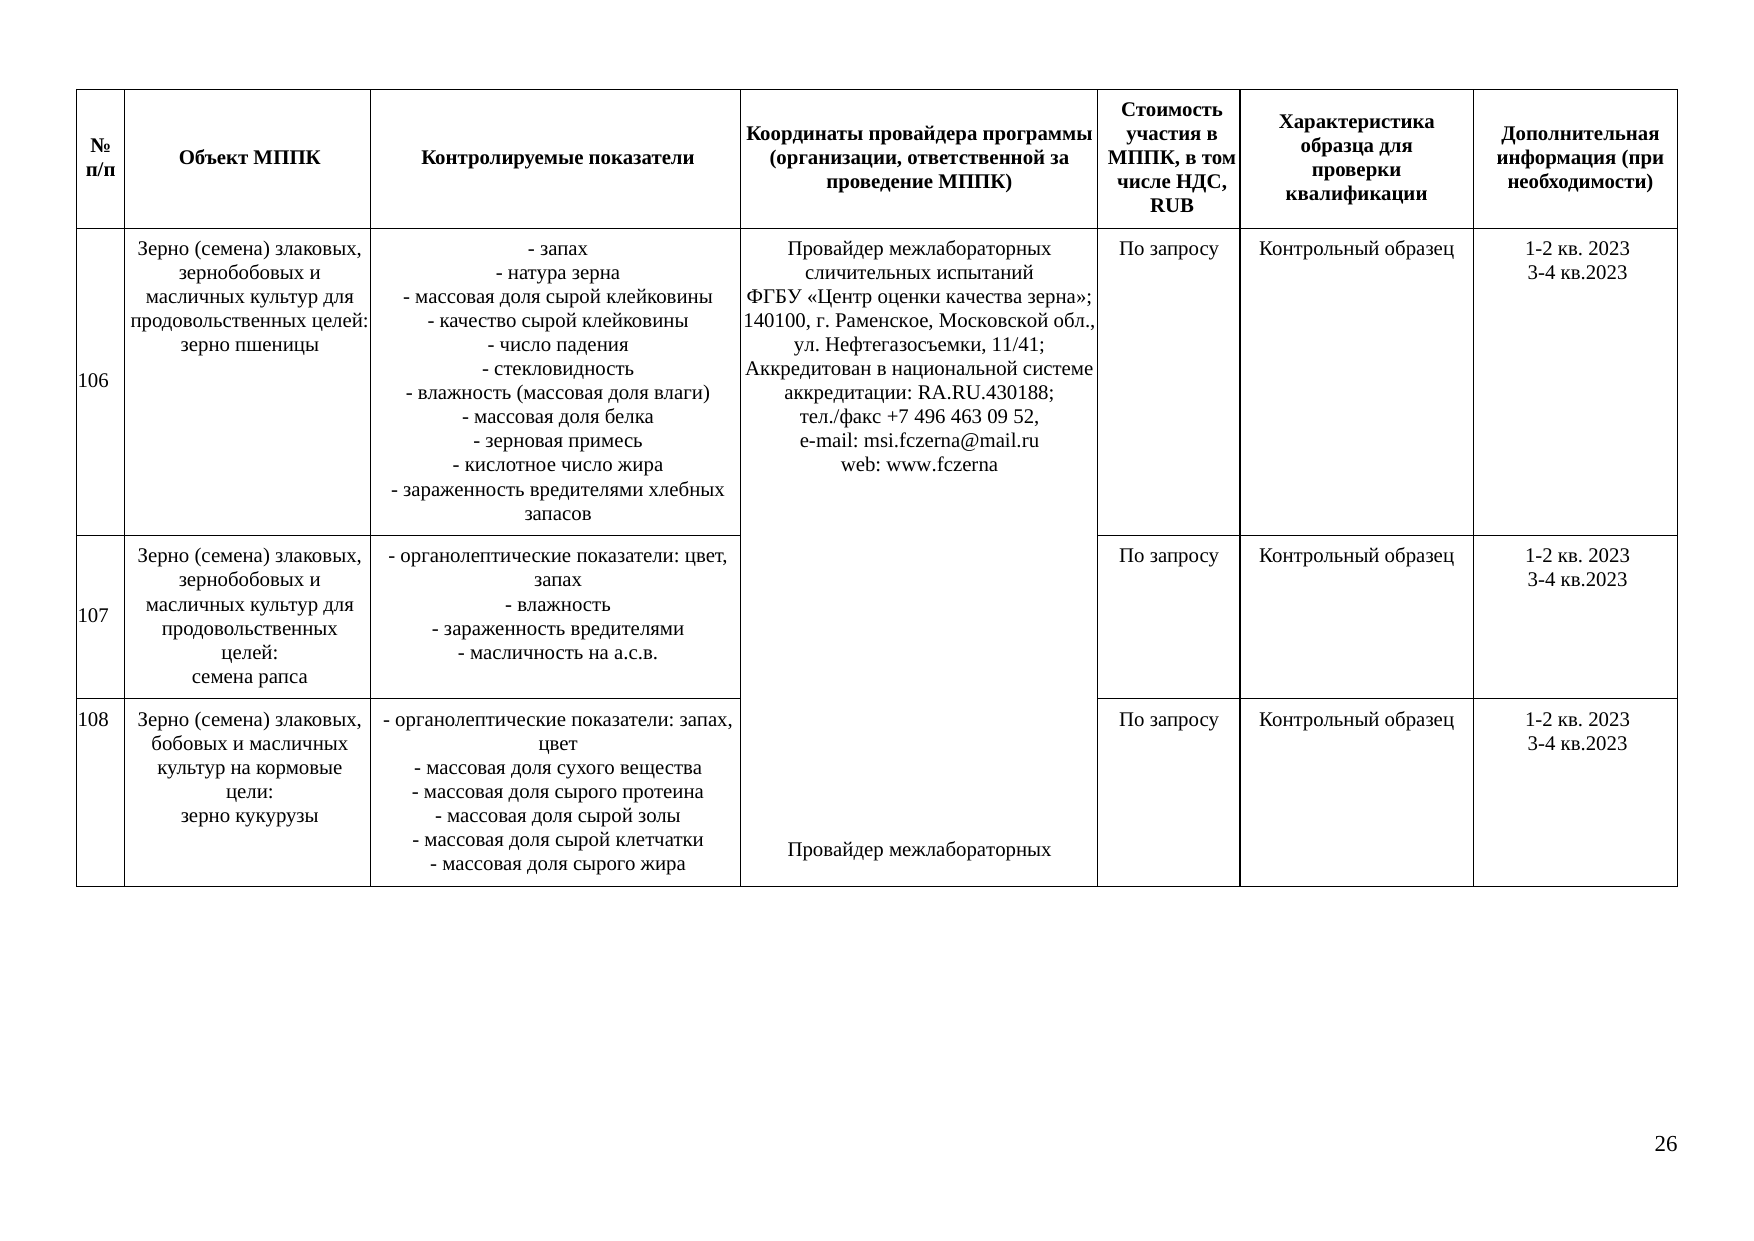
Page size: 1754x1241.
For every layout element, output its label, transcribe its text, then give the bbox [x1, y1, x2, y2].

table_cell Контрольный образец [1241, 229, 1473, 535]
table_cell Зерно (семена) злаковых, зернобобовых и масличных культур для продовольственных целей: семена рапса [125, 536, 370, 698]
table_cell - органолептические показатели: запах, цвет - массовая доля сухого вещества - массовая доля сырого протеина - массовая доля сырой золы - массовая доля сырой клетчатки - массовая доля сырого жира [371, 699, 740, 886]
table_cell Контрольный образец [1241, 536, 1473, 698]
table_header Координаты провайдера программы (организации, ответственной за проведение МППК) [741, 90, 1097, 228]
table_cell [77, 699, 124, 886]
table_header № п/п [77, 90, 124, 228]
table_header Стоимость участия в МППК, в том числе НДС, RUB [1098, 90, 1239, 228]
table_cell Зерно (семена) злаковых, зернобобовых и масличных культур для продовольственных целей: зерно пшеницы [125, 229, 370, 535]
table_cell - запах - натура зерна - массовая доля сырой клейковины - качество сырой клейковины - число падения - стекловидность - влажность (массовая доля влаги) - массовая доля белка - зерновая примесь - кислотное число жира - зараженность вредителями хлебных запасов [371, 229, 740, 535]
table_header Характеристика образца для проверки квалификации [1241, 90, 1473, 228]
table_cell 1-2 кв. 2023 3-4 кв.2023 [1474, 229, 1677, 535]
table_cell - органолептические показатели: цвет, запах - влажность - зараженность вредителями - масличность на а.с.в. [371, 536, 740, 698]
table_cell 1-2 кв. 2023 3-4 кв.2023 [1474, 536, 1677, 698]
table_cell Провайдер межлабораторных сличительных испытаний ФГБУ «Центр оценки качества зерна»; 140100, г. Раменское, Московской обл., ул. Нефтегазосъемки, 11/41; Аккредитован в национальной системе аккредитации: RA.RU.430188; тел./факс +7 496 463 09 52, e-mail: msi.fczerna@mail.ru web: www.fczerna Провайдер межлабораторных сличительных испытаний ФГБУ «Центр оценки качества зерна»; 140100, г. Раменское, Московской обл., ул. Нефтегазосъемки, 11/41; Аккредитован в национальной системе аккредитации: RA.RU.430188; тел./факс +7 496 463 09 52, e-mail: msi.fczerna@mail.ru web: www.fczerna Провайдер межлабораторных сличительных испытаний ФГБУ «Центр оценки качества зерна»; Провайдер межлабораторных сличительных испытаний ФГБУ «Центр оценки качества зерна»; 140100, г. Раменское, Московской обл., ул. Нефтегазосъемки, 11/41; Аккредитован в национальной системе аккредитации: RA.RU.430188; тел./факс +7 496 463 09 52, e-mail: msi.fczerna@mail.ru web: www.fczerna Провайдер межлабораторных сличительных испытаний ФГБУ «Центр оценки качества зерна»; 140100, г. Раменское, Московской обл., ул. Нефтегазосъемки, 11/41; Аккредитован в национальной системе аккредитации: RA.RU.430188; тел./факс +7 496 463 09 52, e-mail: msi.fczerna@mail.ru web: www.fczerna Провайдер межлабораторных сличительных испытаний ФГБУ «Центр оценки качества зерна»; 140100, г. Раменское, Московской обл., ул. Нефтегазосъемки, 11/41; Аккредитован в национальной системе аккредитации: RA.RU.430188; тел./факс +7 496 463 09 52, e-mail: msi.fczerna@mail.ru web: www.fczerna Провайдер межлабораторных сличительных испытаний ФГБУ «Центр оценки качества зерна»; 140100, г. Раменское, Московской обл., ул. Нефтегазосъемки, 11/41; Аккредитован в национальной системе аккредитации: RA.RU.430188; тел./факс +7 496 463 09 52, e-mail: msi.fczerna@mail.ru web: www.fczerna Провайдер межлабораторных сличительных испытаний ФГБУ «Центр оценки качества зерна»; 140100, г. Раменское, Московской обл., ул. Нефтегазосъемки, 11/41; Аккредитован в национальной системе аккредитации: RA.RU.430188; тел./факс +7 496 463 09 52, e-mail: msi.fczerna@mail.ru web: www.fczerna Провайдер межлабораторных сличительных испытаний ФГБУ «Центр оценки качества зерна»; 140100, г. Раменское, Московской обл., ул. Нефтегазосъемки, 11/41; Аккредитован в национальной системе аккредитации: RA.RU.430188; тел./факс +7 496 463 09 52, e-mail: msi.fczerna@mail.ru web: www.fczerna [741, 229, 1097, 886]
table_header Объект МППК [125, 90, 370, 228]
table_cell По запросу [1098, 536, 1239, 698]
table_cell [77, 536, 124, 698]
table_cell [77, 229, 124, 535]
table_cell По запросу [1098, 699, 1239, 886]
table_cell Зерно (семена) злаковых, бобовых и масличных культур на кормовые цели: зерно кукурузы [125, 699, 370, 886]
table_cell Контрольный образец [1241, 699, 1473, 886]
table_cell 1-2 кв. 2023 3-4 кв.2023 [1474, 699, 1677, 886]
table_cell По запросу [1098, 229, 1239, 535]
table_header Контролируемые показатели [371, 90, 740, 228]
table_header Дополнительная информация (при необходимости) [1474, 90, 1677, 228]
